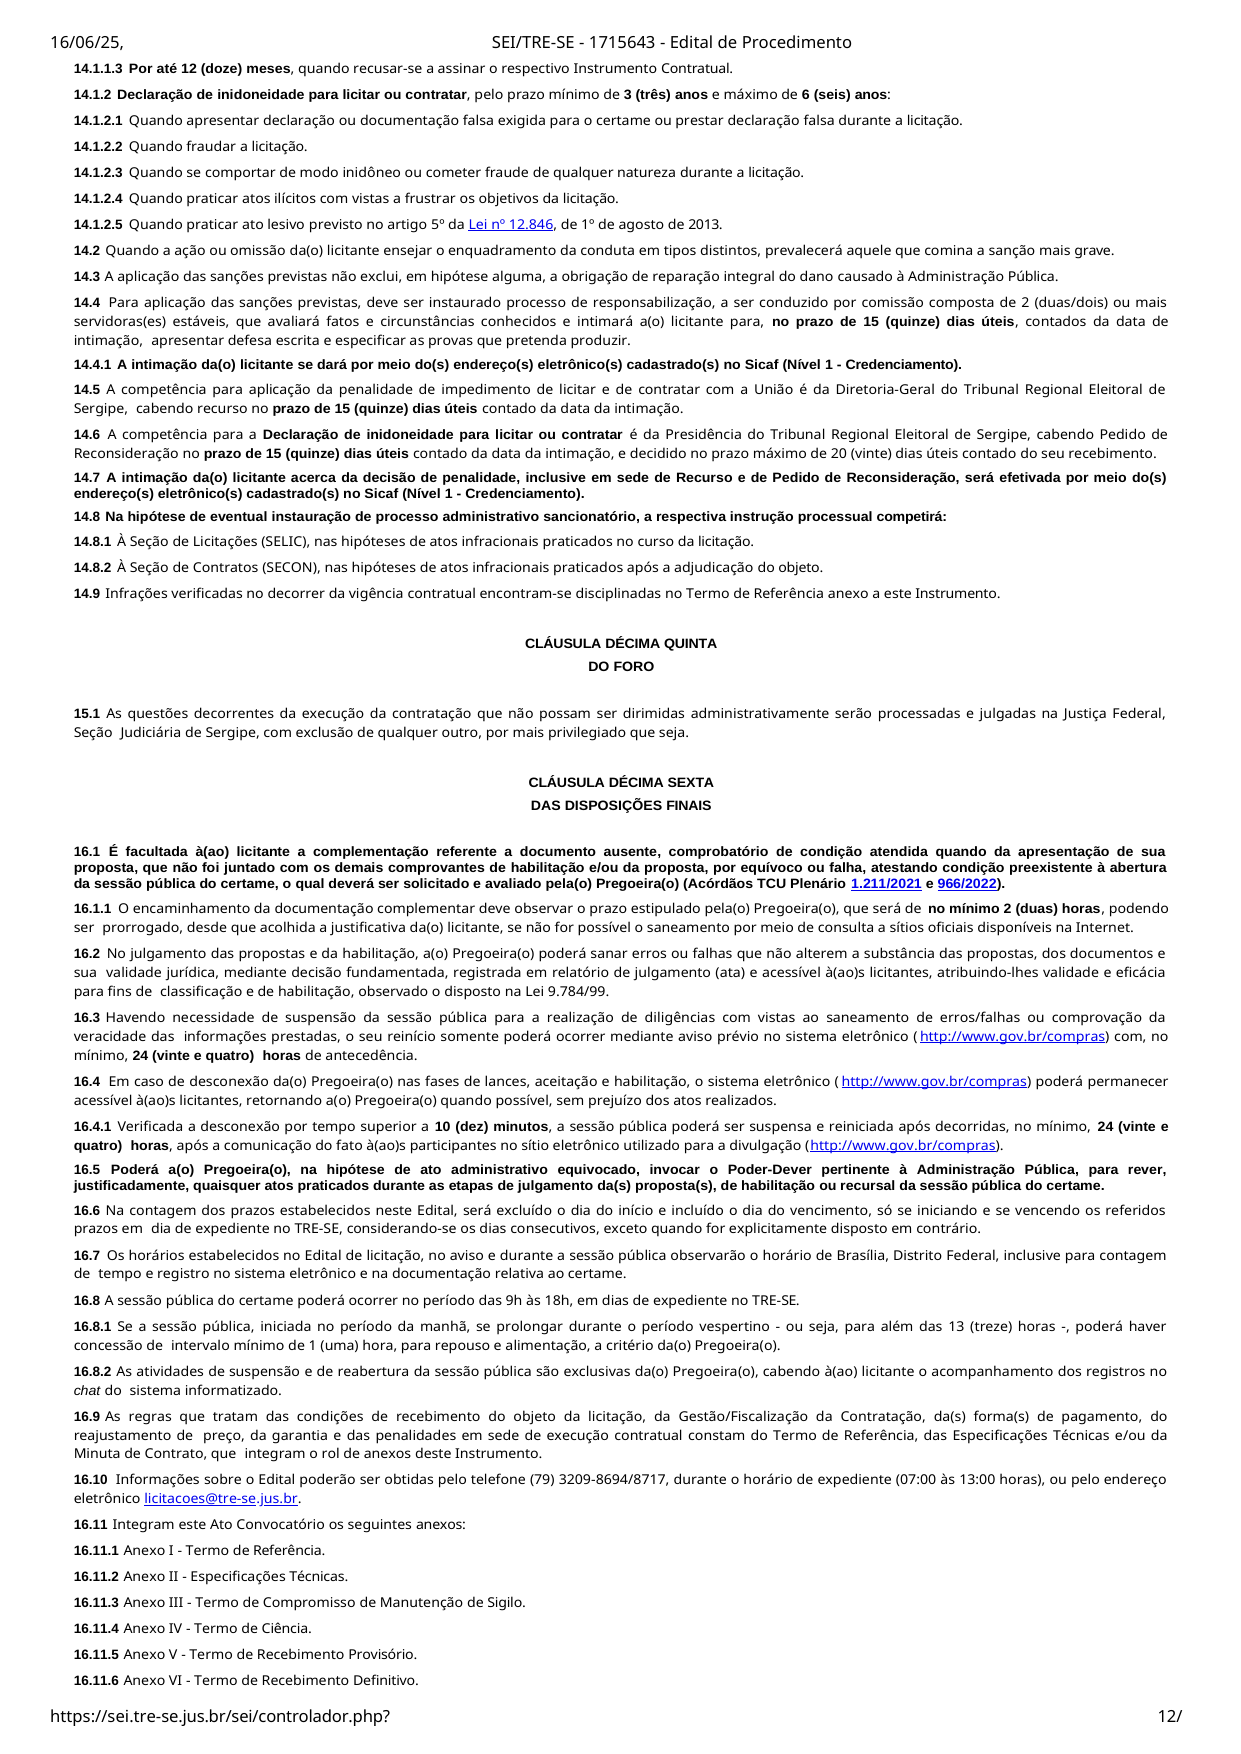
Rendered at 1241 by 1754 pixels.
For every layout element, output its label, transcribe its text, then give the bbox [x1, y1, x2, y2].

list Infrações verificadas no decorrer da vigência contratual encontram-se disciplinadas no Termo de Referência anexo a este Instrumento. [73, 583, 1196, 602]
list À Seção de Licitações (SELIC), nas hipóteses de atos infracionais praticados no curso da licitação. [73, 532, 1196, 550]
list Quando praticar atos ilícitos com vistas a frustrar os objetivos da licitação. [73, 189, 1196, 207]
list As questões decorrentes da execução da contratação que não possam ser dirimidas administrativamente serão processadas e julgadas na Justiça Federal, Seção Judiciária de Sergipe, com exclusão de qualquer outro, por mais privilegiado que seja. [73, 704, 1169, 742]
list Os horários estabelecidos no Edital de licitação, no aviso e durante a sessão pública observarão o horário de Brasília, Distrito Federal, inclusive para contagem de tempo e registro no sistema eletrônico e na documentação relativa ao certame. [73, 1246, 1169, 1283]
list Quando praticar ato lesivo previsto no artigo 5º da Lei nº 12.846, de 1º de agosto de 2013. [73, 215, 1196, 233]
subtitle CLÁUSULA DÉCIMA QUINTA DO FORO [517, 636, 726, 674]
list Em caso de desconexão da(o) Pregoeira(o) nas fases de lances, aceitação e habilitação, o sistema eletrônico (http://www.gov.br/compras) poderá permanecer acessível à(ao)s licitantes, retornando a(o) Pregoeira(o) quando possível, sem prejuízo dos atos realizados. [73, 1072, 1169, 1109]
subtitle CLÁUSULA DÉCIMA SEXTA DAS DISPOSIÇÕES FINAIS [517, 775, 726, 814]
list Informações sobre o Edital poderão ser obtidas pelo telefone (79) 3209-8694/8717, durante o horário de expediente (07:00 às 13:00 horas), ou pelo endereço eletrônico licitacoes@tre-se.jus.br. [73, 1470, 1169, 1508]
list As regras que tratam das condições de recebimento do objeto da licitação, da Gestão/Fiscalização da Contratação, da(s) forma(s) de pagamento, do reajustamento de preço, da garantia e das penalidades em sede de execução contratual constam do Termo de Referência, das Especificações Técnicas e/ou da Minuta de Contrato, que integram o rol de anexos deste Instrumento. [73, 1406, 1169, 1463]
list Na contagem dos prazos estabelecidos neste Edital, será excluído o dia do início e incluído o dia do vencimento, só se iniciando e se vencendo os referidos prazos em dia de expediente no TRE-SE, considerando-se os dias consecutivos, exceto quando for explicitamente disposto em contrário. [73, 1201, 1169, 1238]
list Por até 12 (doze) meses, quando recusar-se a assinar o respectivo Instrumento Contratual. [73, 59, 1196, 77]
list Havendo necessidade de suspensão da sessão pública para a realização de diligências com vistas ao saneamento de erros/falhas ou comprovação da veracidade das informações prestadas, o seu reinício somente poderá ocorrer mediante aviso prévio no sistema eletrônico (http://www.gov.br/compras) com, no mínimo, 24 (vinte e quatro) horas de antecedência. [73, 1008, 1169, 1064]
subtitle É facultada à(ao) licitante a complementação referente a documento ausente, comprobatório de condição atendida quando da apresentação de sua proposta, que não foi juntado com os demais comprovantes de habilitação e/ou da proposta, por equívoco ou falha, atestando condição preexistente à abertura da sessão pública do certame, o qual deverá ser solicitado e avaliado pela(o) Pregoeira(o) (Acórdãos TCU Plenário 1.211/2021 e 966/2022). [73, 844, 1169, 891]
list No julgamento das propostas e da habilitação, a(o) Pregoeira(o) poderá sanar erros ou falhas que não alterem a substância das propostas, dos documentos e sua validade jurídica, mediante decisão fundamentada, registrada em relatório de julgamento (ata) e acessível à(ao)s licitantes, atribuindo-lhes validade e eficácia para fins de classificação e de habilitação, observado o disposto na Lei 9.784/99. [73, 944, 1169, 1000]
list Anexo VI - Termo de Recebimento Definitivo. [73, 1671, 1196, 1690]
list Anexo V - Termo de Recebimento Provisório. [73, 1645, 1196, 1664]
list Anexo I - Termo de Referência. [73, 1541, 1196, 1560]
list Na hipótese de eventual instauração de processo administrativo sancionatório, a respectiva instrução processual competirá: [73, 508, 1196, 524]
list Para aplicação das sanções previstas, deve ser instaurado processo de responsabilização, a ser conduzido por comissão composta de 2 (duas/dois) ou mais servidoras(es) estáveis, que avaliará fatos e circunstâncias conhecidos e intimará a(o) licitante para, no prazo de 15 (quinze) dias úteis, contados da data de intimação, apresentar defesa escrita e especificar as provas que pretenda produzir. [73, 293, 1169, 349]
list Verificada a desconexão por tempo superior a 10 (dez) minutos, a sessão pública poderá ser suspensa e reiniciada após decorridas, no mínimo, 24 (vinte e quatro) horas, após a comunicação do fato à(ao)s participantes no sítio eletrônico utilizado para a divulgação (http://www.gov.br/compras). [73, 1117, 1169, 1154]
list A aplicação das sanções previstas não exclui, em hipótese alguma, a obrigação de reparação integral do dano causado à Administração Pública. [73, 267, 1196, 285]
list A sessão pública do certame poderá ocorrer no período das 9h às 18h, em dias de expediente no TRE-SE. [73, 1291, 1196, 1309]
list O encaminhamento da documentação complementar deve observar o prazo estipulado pela(o) Pregoeira(o), que será de no mínimo 2 (duas) horas, podendo ser prorrogado, desde que acolhida a justificativa da(o) licitante, se não for possível o saneamento por meio de consulta a sítios oficiais disponíveis na Internet. [73, 899, 1169, 936]
list As atividades de suspensão e de reabertura da sessão pública são exclusivas da(o) Pregoeira(o), cabendo à(ao) licitante o acompanhamento dos registros no chat do sistema informatizado. [73, 1361, 1169, 1399]
list A competência para a Declaração de inidoneidade para licitar ou contratar é da Presidência do Tribunal Regional Eleitoral de Sergipe, cabendo Pedido de Reconsideração no prazo de 15 (quinze) dias úteis contado da data da intimação, e decidido no prazo máximo de 20 (vinte) dias úteis contado do seu recebimento. [73, 424, 1169, 462]
list Anexo IV - Termo de Ciência. [73, 1619, 1196, 1638]
list A competência para aplicação da penalidade de impedimento de licitar e de contratar com a União é da Diretoria-Geral do Tribunal Regional Eleitoral de Sergipe, cabendo recurso no prazo de 15 (quinze) dias úteis contado da data da intimação. [73, 379, 1169, 417]
list Quando apresentar declaração ou documentação falsa exigida para o certame ou prestar declaração falsa durante a licitação. [73, 111, 1196, 129]
list Anexo III - Termo de Compromisso de Manutenção de Sigilo. [73, 1593, 1196, 1612]
subtitle A intimação da(o) licitante se dará por meio do(s) endereço(s) eletrônico(s) cadastrado(s) no Sicaf (Nível 1 - Credenciamento). [73, 357, 1196, 372]
list À Seção de Contratos (SECON), nas hipóteses de atos infracionais praticados após a adjudicação do objeto. [73, 558, 1196, 576]
list Integram este Ato Convocatório os seguintes anexos: [73, 1515, 1196, 1534]
list Anexo II - Especificações Técnicas. [73, 1567, 1196, 1586]
subtitle Poderá a(o) Pregoeira(o), na hipótese de ato administrativo equivocado, invocar o Poder-Dever pertinente à Administração Pública, para rever, justificadamente, quaisquer atos praticados durante as etapas de julgamento da(s) proposta(s), de habilitação ou recursal da sessão pública do certame. [73, 1162, 1169, 1193]
list Se a sessão pública, iniciada no período da manhã, se prolongar durante o período vespertino - ou seja, para além das 13 (treze) horas -, poderá haver concessão de intervalo mínimo de 1 (uma) hora, para repouso e alimentação, a critério da(o) Pregoeira(o). [73, 1316, 1169, 1354]
subtitle A intimação da(o) licitante acerca da decisão de penalidade, inclusive em sede de Recurso e de Pedido de Reconsideração, será efetivada por meio do(s) endereço(s) eletrônico(s) cadastrado(s) no Sicaf (Nível 1 - Credenciamento). [73, 469, 1169, 501]
list Quando se comportar de modo inidôneo ou cometer fraude de qualquer natureza durante a licitação. [73, 163, 1196, 181]
list Declaração de inidoneidade para licitar ou contratar, pelo prazo mínimo de 3 (três) anos e máximo de 6 (seis) anos: [73, 85, 1196, 103]
list Quando fraudar a licitação. [73, 137, 1196, 155]
list Quando a ação ou omissão da(o) licitante ensejar o enquadramento da conduta em tipos distintos, prevalecerá aquele que comina a sanção mais grave. [73, 241, 1196, 259]
